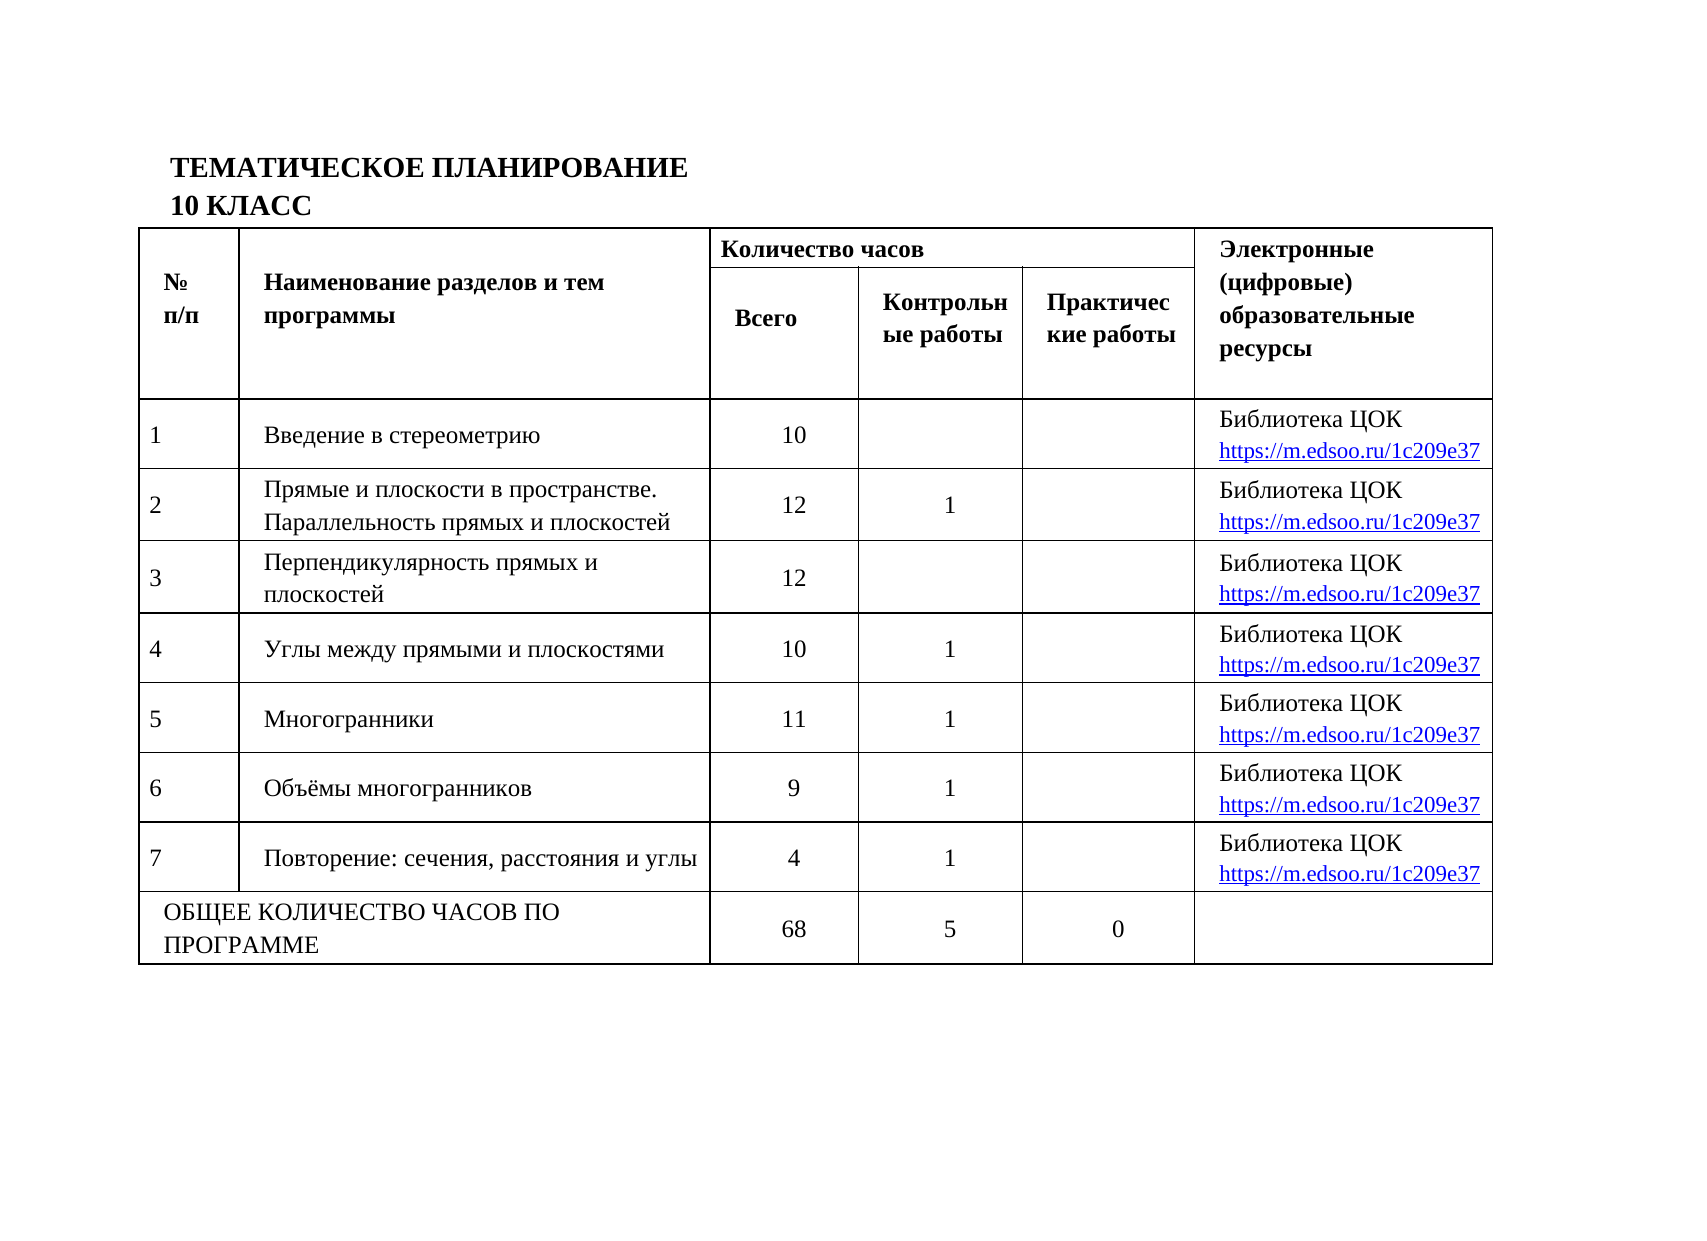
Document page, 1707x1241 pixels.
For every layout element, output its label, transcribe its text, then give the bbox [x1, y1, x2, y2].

table_cell [1195, 892, 1492, 963]
table_cell 9 [711, 753, 858, 821]
table_cell Прямые и плоскости в пространстве. Параллельность прямых и плоскостей [240, 469, 709, 540]
table_cell 68 [711, 892, 858, 963]
table_cell Библиотека ЦОК https://m.edsoo.ru/1c209e37 [1195, 614, 1492, 682]
table_cell Библиотека ЦОК https://m.edsoo.ru/1c209e37 [1195, 683, 1492, 751]
table_cell Перпендикулярность прямых и плоскостей [240, 541, 709, 612]
table_cell [859, 400, 1022, 467]
table_cell 2 [140, 469, 238, 540]
table_cell [1023, 614, 1194, 682]
table_cell 5 [140, 683, 238, 751]
table_cell Библиотека ЦОК https://m.edsoo.ru/1c209e37 [1195, 541, 1492, 612]
table_cell 5 [859, 892, 1022, 963]
table_cell 7 [140, 823, 238, 891]
table_header Электронные (цифровые) образовательные ресурсы [1195, 229, 1492, 398]
table_cell 3 [140, 541, 238, 612]
table_cell [1023, 823, 1194, 891]
table_cell Объёмы многогранников [240, 753, 709, 821]
table_cell 12 [711, 469, 858, 540]
table_cell Многогранники [240, 683, 709, 751]
table_header № п/п [140, 229, 238, 398]
table_cell [1023, 400, 1194, 467]
table_cell 4 [140, 614, 238, 682]
table_cell 10 [711, 400, 858, 467]
table_cell Контрольные работы [859, 268, 1022, 398]
table_cell 1 [859, 683, 1022, 751]
text ТЕМАТИЧЕСКОЕ ПЛАНИРОВАНИЕ [162, 150, 1557, 183]
table_cell 11 [711, 683, 858, 751]
table_cell 0 [1023, 892, 1194, 963]
table_cell 12 [711, 541, 858, 612]
table_header Наименование разделов и тем программы [240, 229, 709, 398]
table_cell Библиотека ЦОК https://m.edsoo.ru/1c209e37 [1195, 400, 1492, 467]
table_cell 4 [711, 823, 858, 891]
table_cell 6 [140, 753, 238, 821]
text 10 КЛАСС [162, 188, 1557, 222]
table_cell [859, 541, 1022, 612]
table_cell [1023, 683, 1194, 751]
table_cell Библиотека ЦОК https://m.edsoo.ru/1c209e37 [1195, 753, 1492, 821]
table_cell [1023, 469, 1194, 540]
table_cell [1023, 753, 1194, 821]
table_cell Практические работы [1023, 268, 1194, 398]
table_cell 1 [140, 400, 238, 467]
table_cell 1 [859, 614, 1022, 682]
table_cell 1 [859, 469, 1022, 540]
table_cell Углы между прямыми и плоскостями [240, 614, 709, 682]
table_cell Библиотека ЦОК https://m.edsoo.ru/1c209e37 [1195, 469, 1492, 540]
table_cell Введение в стереометрию [240, 400, 709, 467]
table_cell [1023, 541, 1194, 612]
table_cell Всего [711, 268, 858, 398]
table_cell Повторение: сечения, расстояния и углы [240, 823, 709, 891]
table_cell 1 [859, 753, 1022, 821]
table_cell Библиотека ЦОК https://m.edsoo.ru/1c209e37 [1195, 823, 1492, 891]
table_header Количество часов [711, 229, 1194, 266]
table_cell 10 [711, 614, 858, 682]
table_cell ОБЩЕЕ КОЛИЧЕСТВО ЧАСОВ ПО ПРОГРАММЕ [140, 892, 709, 963]
table_cell 1 [859, 823, 1022, 891]
